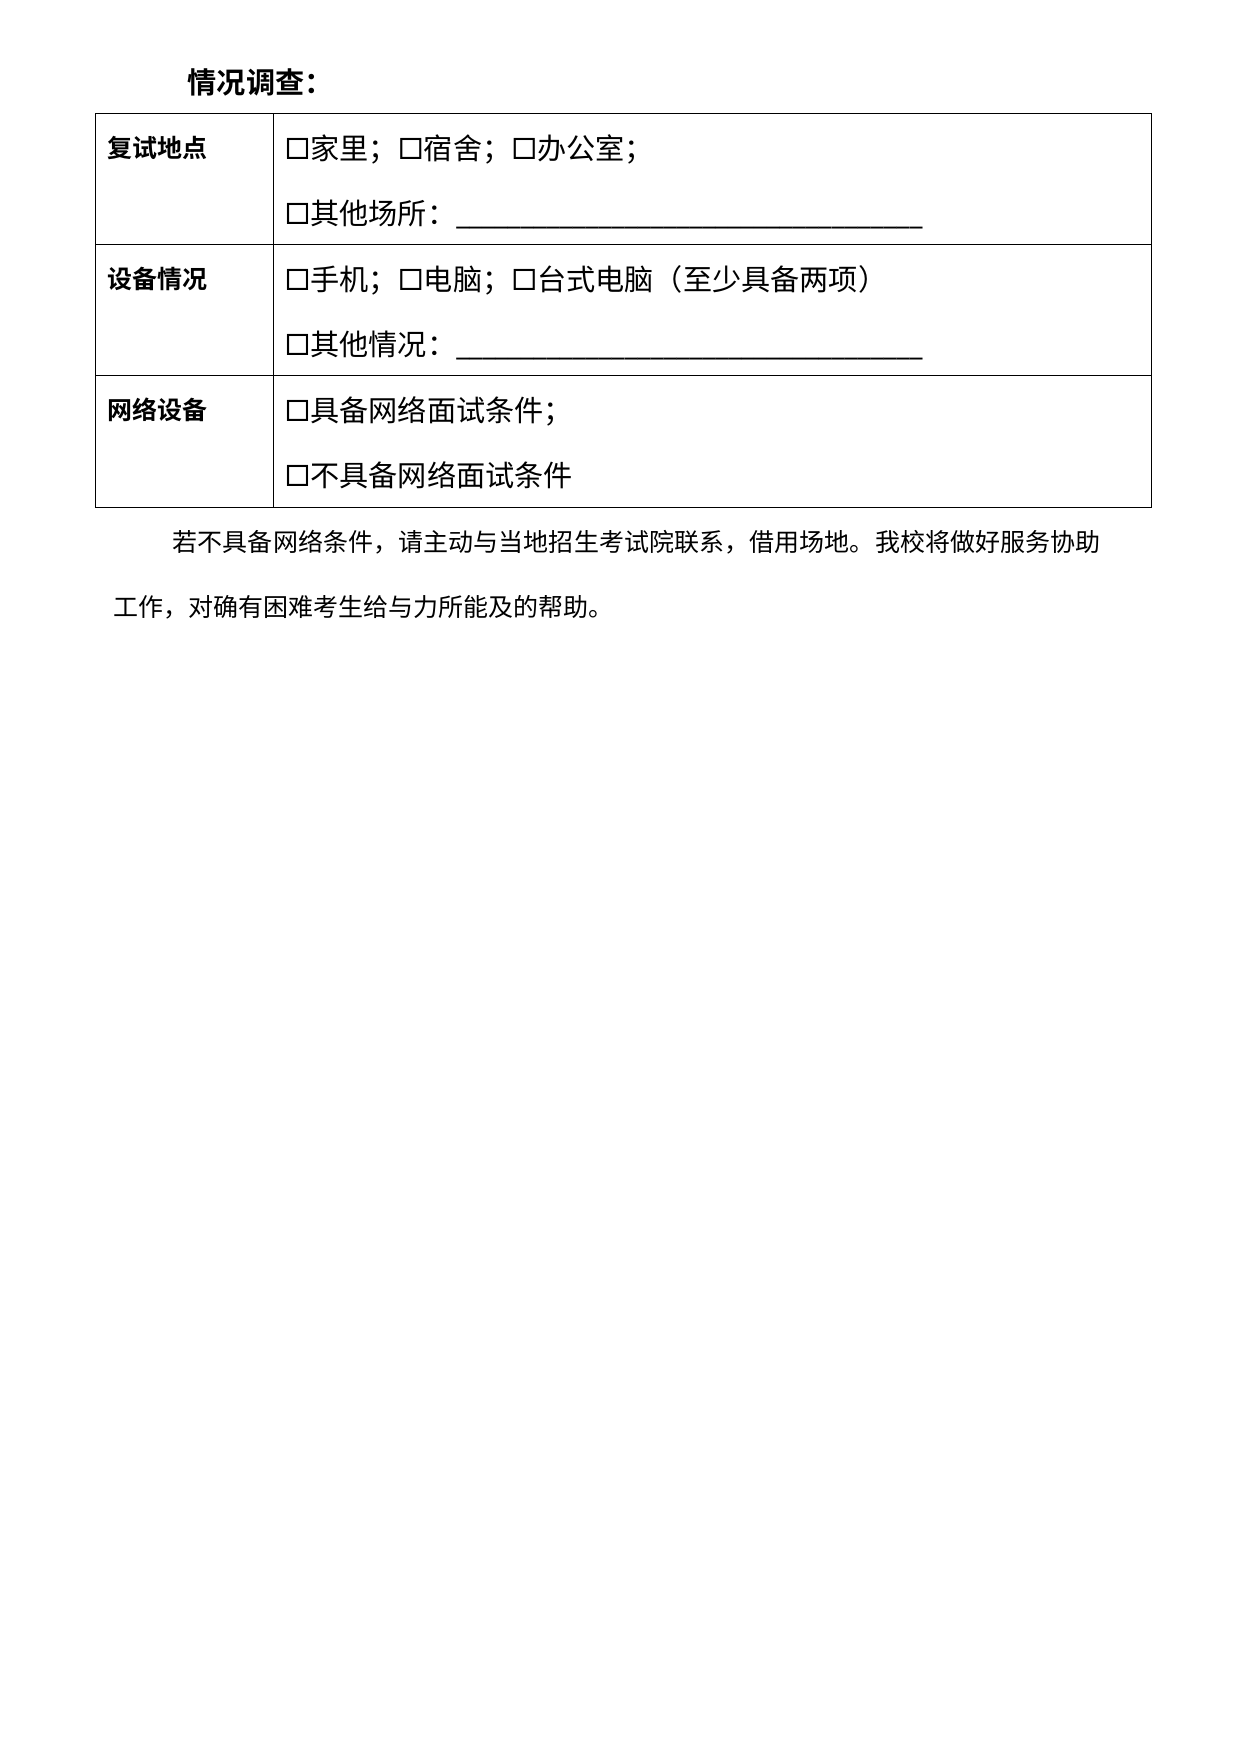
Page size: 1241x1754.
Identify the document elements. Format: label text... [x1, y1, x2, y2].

text 若不具备网络条件，请主动与当地招生考试院联系，借用场地。我校将做好服务协助工作，对确有困难考生给与力所能及的帮助。 [114, 508, 1103, 638]
table_cell 具备网络面试条件； 不具备网络面试条件 [274, 376, 1151, 507]
table_cell 手机；电脑；台式电脑（至少具备两项） 其他情况：____________________________________ [274, 245, 1151, 375]
table_header 家里；宿舍；办公室； 其他场所：____________________________________ [274, 114, 1151, 244]
table_cell 设备情况 [96, 245, 273, 375]
table_header 复试地点 [96, 114, 273, 244]
table_cell 网络设备 [96, 376, 273, 507]
text 情况调查： [187, 48, 1053, 113]
